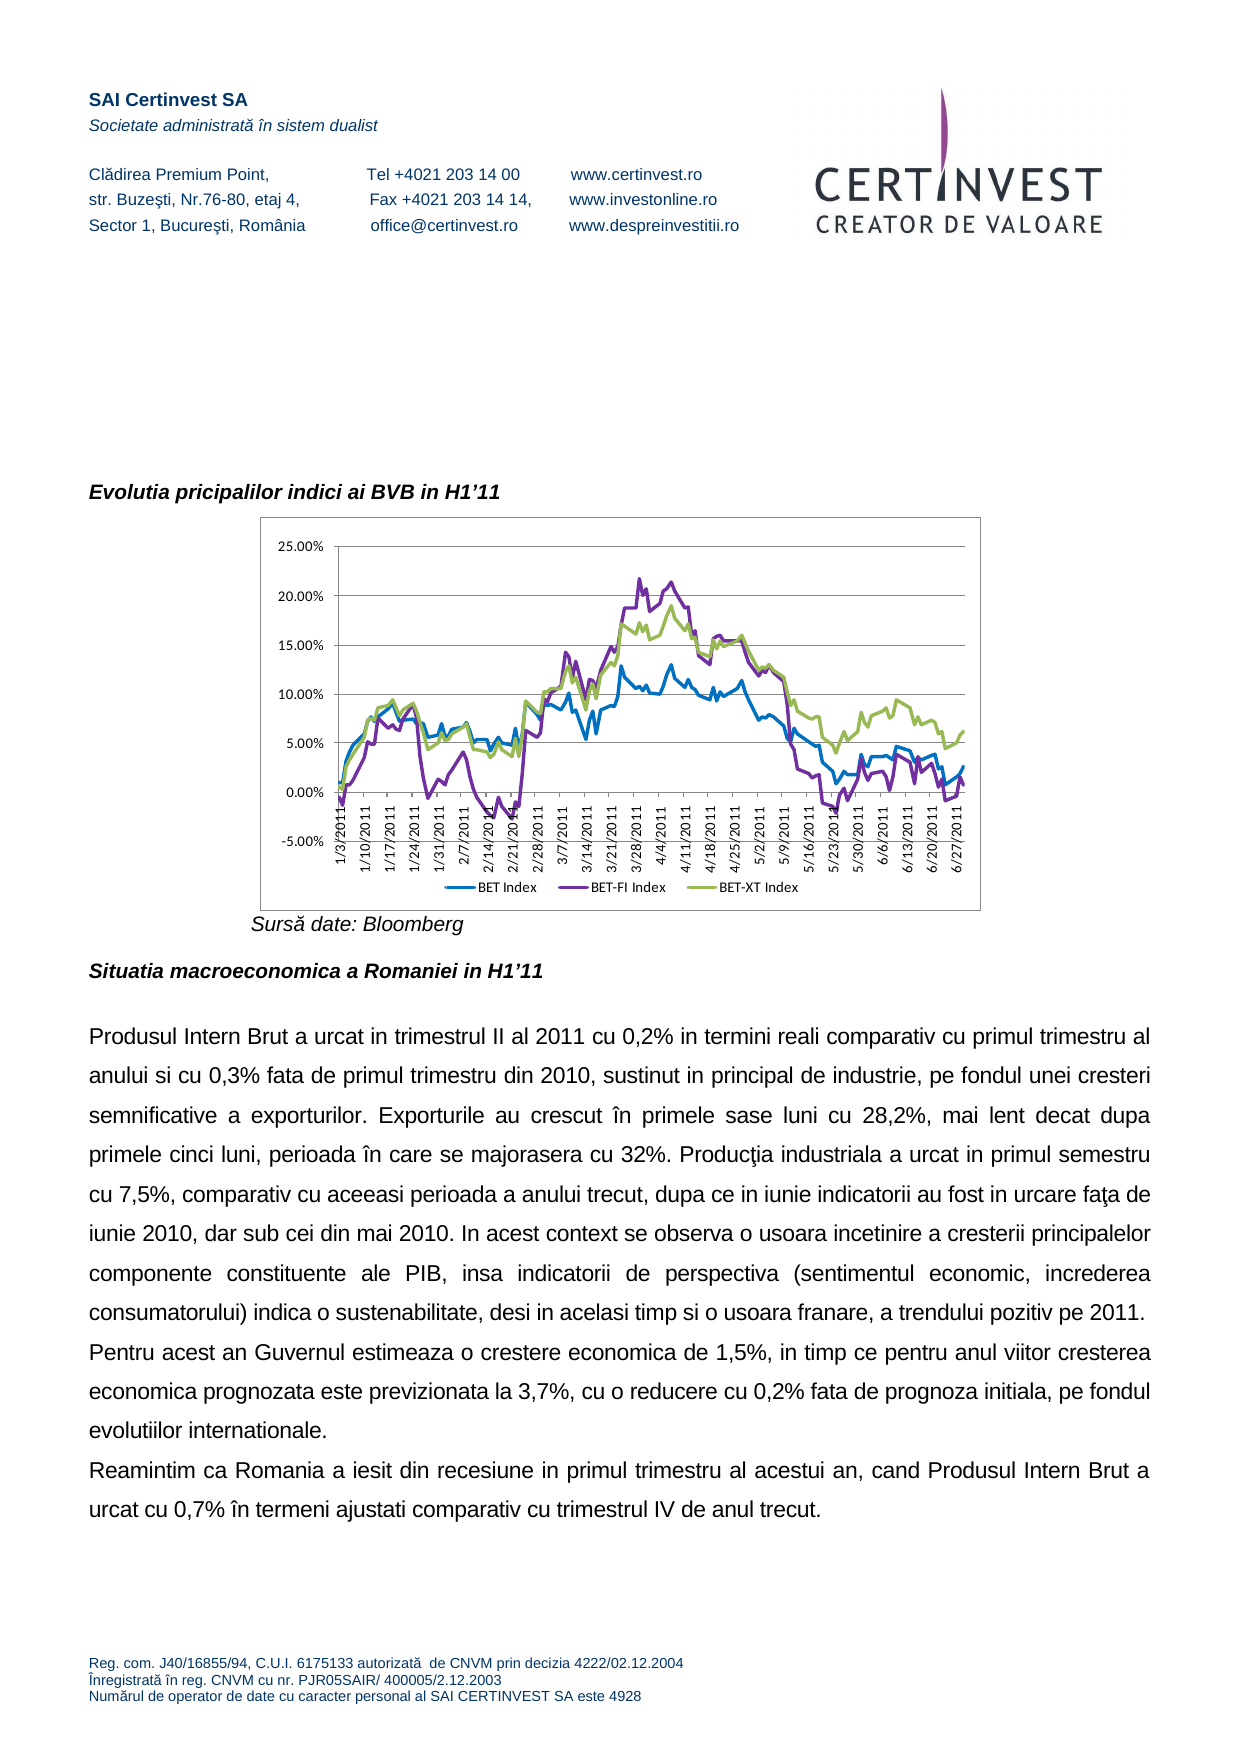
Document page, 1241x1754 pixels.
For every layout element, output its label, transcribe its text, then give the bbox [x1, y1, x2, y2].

text Produsul Intern Brut a urcat in trimestrul II al 2011 cu 0,2% in termini reali comparativ cu primul trimestru al anului si cu 0,3% fata de primul trimestru din 2010, sustinut in principal de industrie, pe fondul unei cresteri semnificative a exporturilor. Exporturile au crescut în primele sase luni cu 28,2%, mai lent decat dupa primele cinci luni, perioada în care se majorasera cu 32%. Producţia industriala a urcat in primul semestru cu 7,5%, comparativ cu aceeasi perioada a anului trecut, dupa ce in iunie indicatorii au fost in urcare faţa de iunie 2010, dar sub cei din mai 2010. In acest context se observa o usoara incetinire a cresterii principalelor componente constituente ale PIB, insa indicatorii de perspectiva (sentimentul economic, increderea consumatorului) indica o sustenabilitate, desi in acelasi timp si o usoara franare, a trendului pozitiv pe 2011. [89, 1023, 1152, 1325]
text Evolutia pricipalilor indici ai BVB in H1’11 [89, 480, 1152, 504]
picture [780, 80, 1137, 239]
text Situatia macroeconomica a Romaniei in H1’11 [89, 959, 1152, 983]
text Sursă date: Bloomberg [89, 911, 1152, 935]
text Reamintim ca Romania a iesit din recesiune in primul trimestru al acestui an, cand Produsul Intern Brut a urcat cu 0,7% în termeni ajustati comparativ cu trimestrul IV de anul trecut. [89, 1457, 1152, 1523]
text Pentru acest an Guvernul estimeaza o crestere economica de 1,5%, in timp ce pentru anul viitor cresterea economica prognozata este previzionata la 3,7%, cu o reducere cu 0,2% fata de prognoza initiala, pe fondul evolutiilor internationale. [89, 1338, 1152, 1444]
